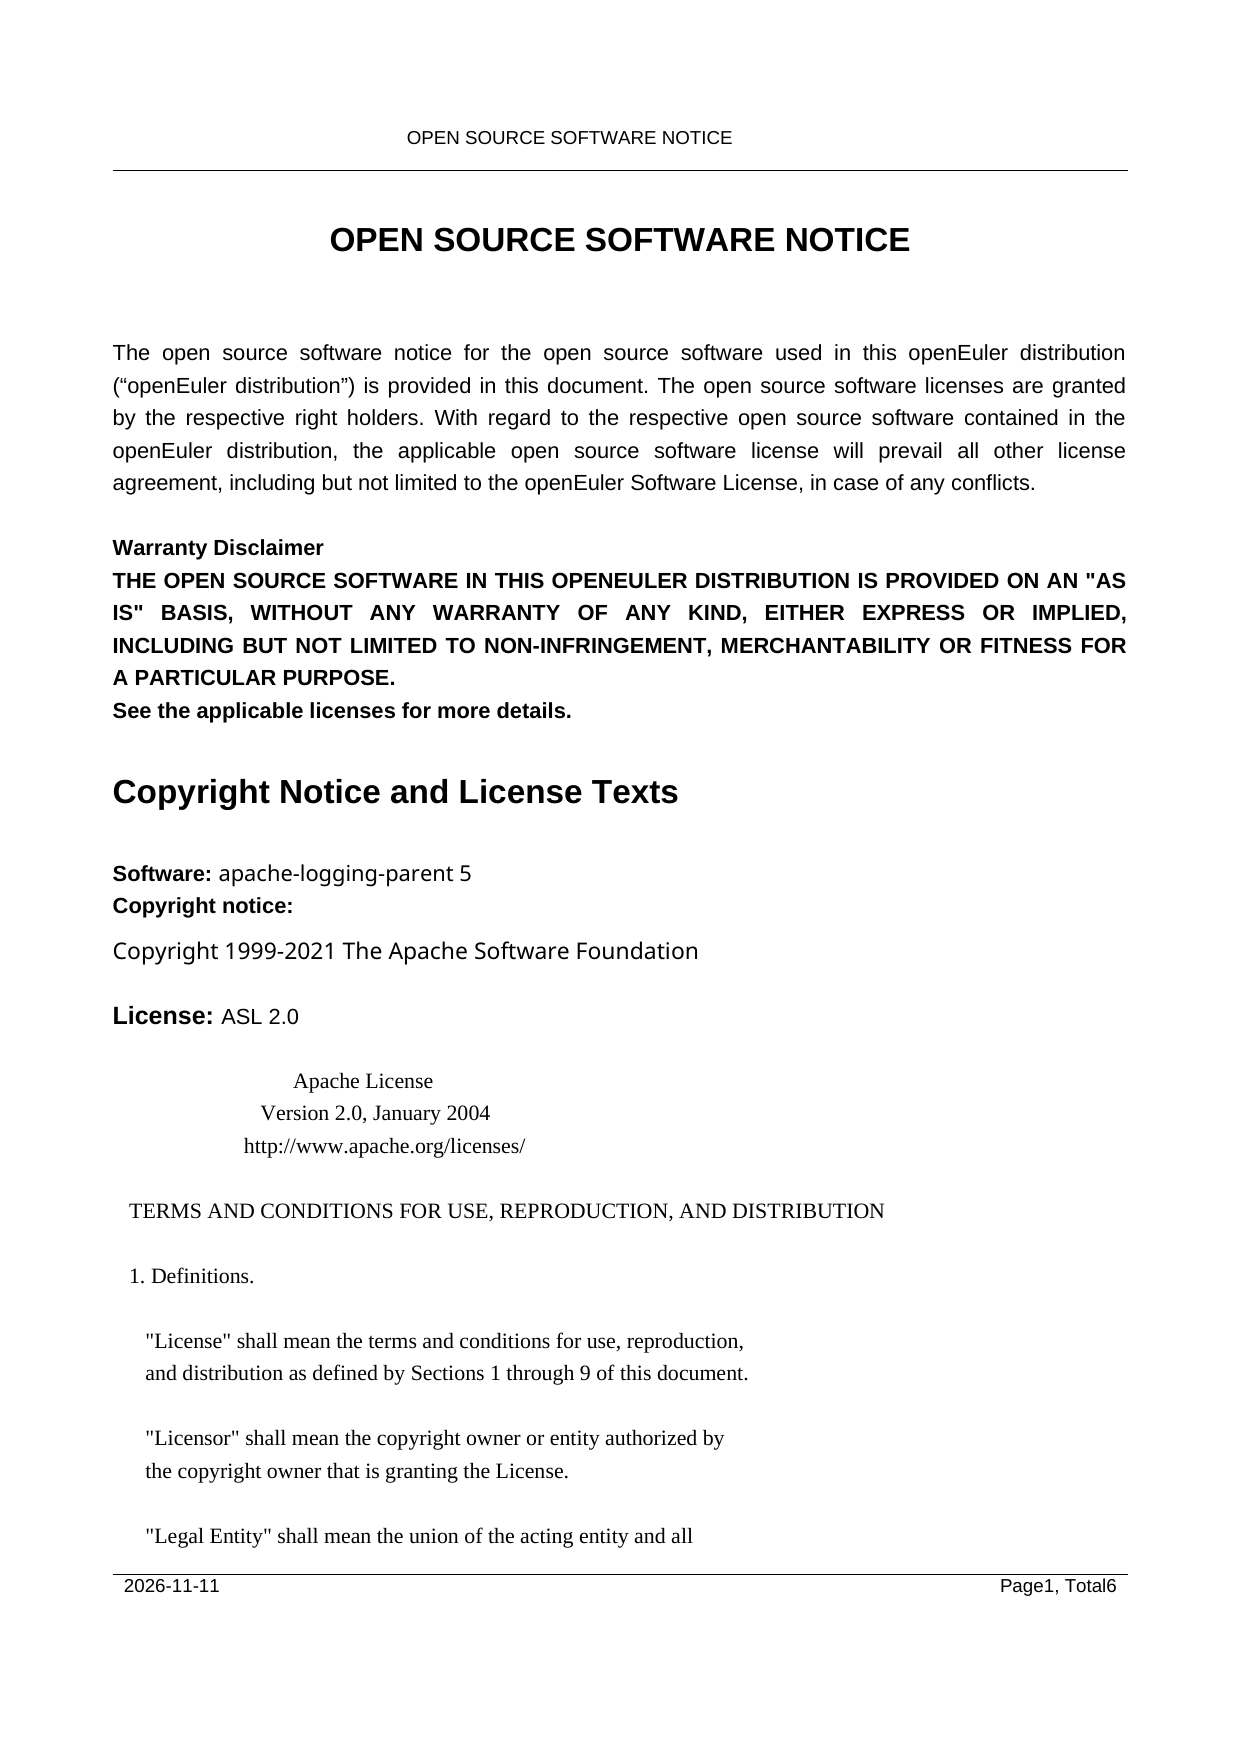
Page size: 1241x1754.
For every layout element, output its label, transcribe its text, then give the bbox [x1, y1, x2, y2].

text THE OPEN SOURCE SOFTWARE IN THIS OPENEULER DISTRIBUTION IS PROVIDED ON AN "AS IS" BASIS, WITHOUT ANY WARRANTY OF ANY KIND, EITHER EXPRESS OR IMPLIED, INCLUDING BUT NOT LIMITED TO NON-INFRINGEMENT, MERCHANTABILITY OR FITNESS FOR A PARTICULAR PURPOSE. See the applicable licenses for more details. [112, 564, 1128, 726]
text Copyright Notice and License Texts [112, 759, 1128, 824]
text License: ASL 2.0 [112, 999, 1128, 1031]
title Software: apache-logging-parent 5 [112, 856, 1128, 889]
text OPEN SOURCE SOFTWARE NOTICE [112, 206, 1128, 271]
text Warranty Disclaimer [112, 531, 1128, 564]
text Copyright 1999-2021 The Apache Software Foundation [112, 934, 1128, 999]
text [112, 1031, 1128, 1551]
text The open source software notice for the open source software used in this openEuler distribution (“openEuler distribution”) is provided in this document. The open source software licenses are granted by the respective right holders. With regard to the respective open source software contained in the openEuler distribution, the applicable open source software license will prevail all other license agreement, including but not limited to the openEuler Software License, in case of any conflicts. [112, 336, 1128, 499]
text Copyright notice: [112, 889, 1128, 921]
